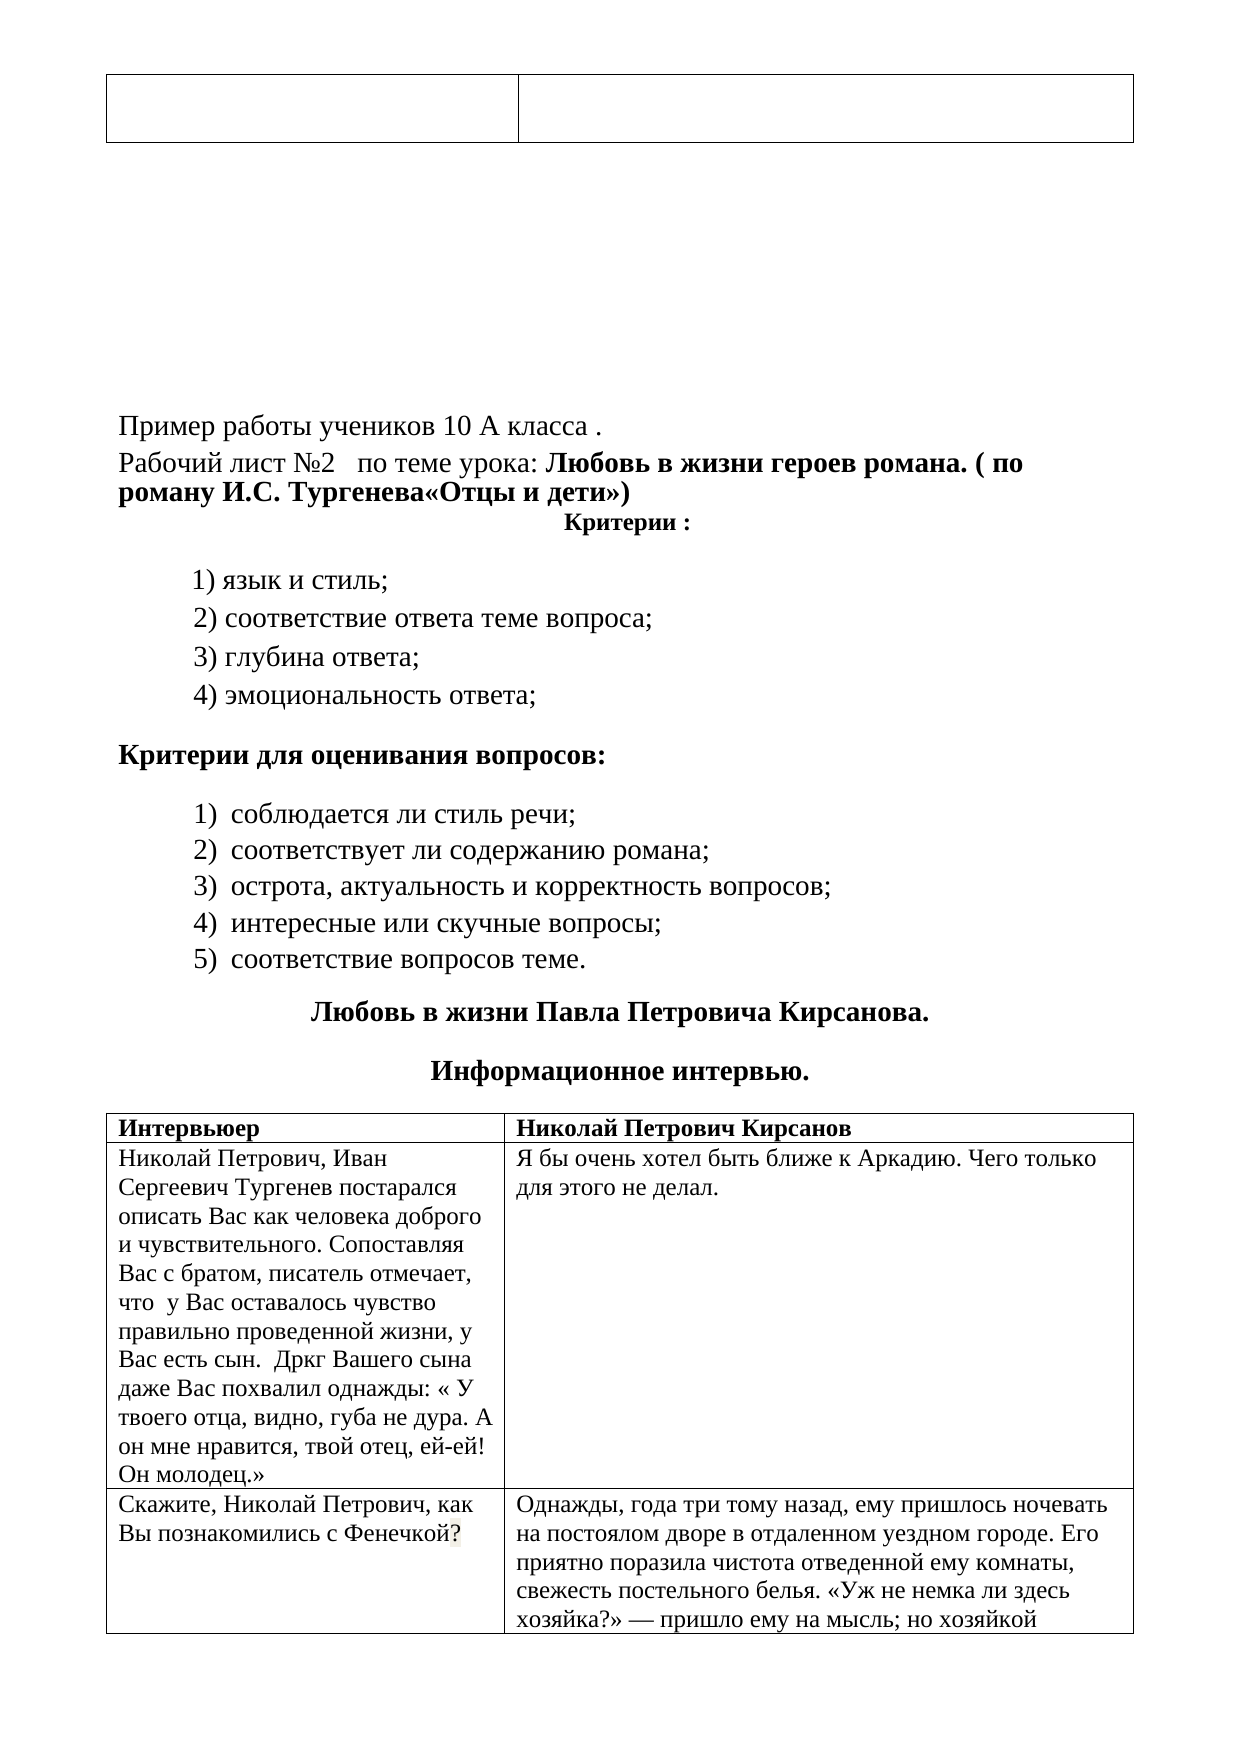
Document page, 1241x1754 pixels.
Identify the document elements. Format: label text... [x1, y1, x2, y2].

text Критерии для оценивания вопросов: [118, 737, 1122, 770]
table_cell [107, 1489, 504, 1633]
text 1) язык и стиль; [118, 562, 1122, 595]
list 3) глубина ответа; [193, 639, 1122, 672]
list 2) соответствие ответа теме вопроса; [193, 600, 1122, 634]
text Рабочий лист №2 по теме урока: Любовь в жизни героев романа. ( по роману И.С. Тургенева«Отцы и дети») [118, 450, 1122, 507]
list соответствие вопросов теме. [193, 941, 1122, 974]
text Информационное интервью. [118, 1053, 1122, 1087]
list соблюдается ли стиль речи; [193, 796, 1122, 830]
text Пример работы учеников 10 А класса . [118, 413, 1122, 441]
table_cell Я бы очень хотел быть ближе к Аркадию. Чего только для этого не делал. [505, 1143, 1133, 1488]
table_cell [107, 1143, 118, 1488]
table_cell [107, 75, 518, 142]
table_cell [505, 1489, 1133, 1633]
table_header Интервьюер [107, 1114, 504, 1142]
table_cell [519, 75, 1133, 142]
text Критерии : [118, 507, 1122, 536]
list интересные или скучные вопросы; [193, 905, 1122, 938]
list соответствует ли содержанию романа; [193, 832, 1122, 866]
list 4) эмоциональность ответа; [193, 677, 1122, 711]
list острота, актуальность и корректность вопросов; [193, 868, 1122, 902]
text Любовь в жизни Павла Петровича Кирсанова. [118, 994, 1122, 1027]
table_header Николай Петрович Кирсанов [505, 1114, 1133, 1142]
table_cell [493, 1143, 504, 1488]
